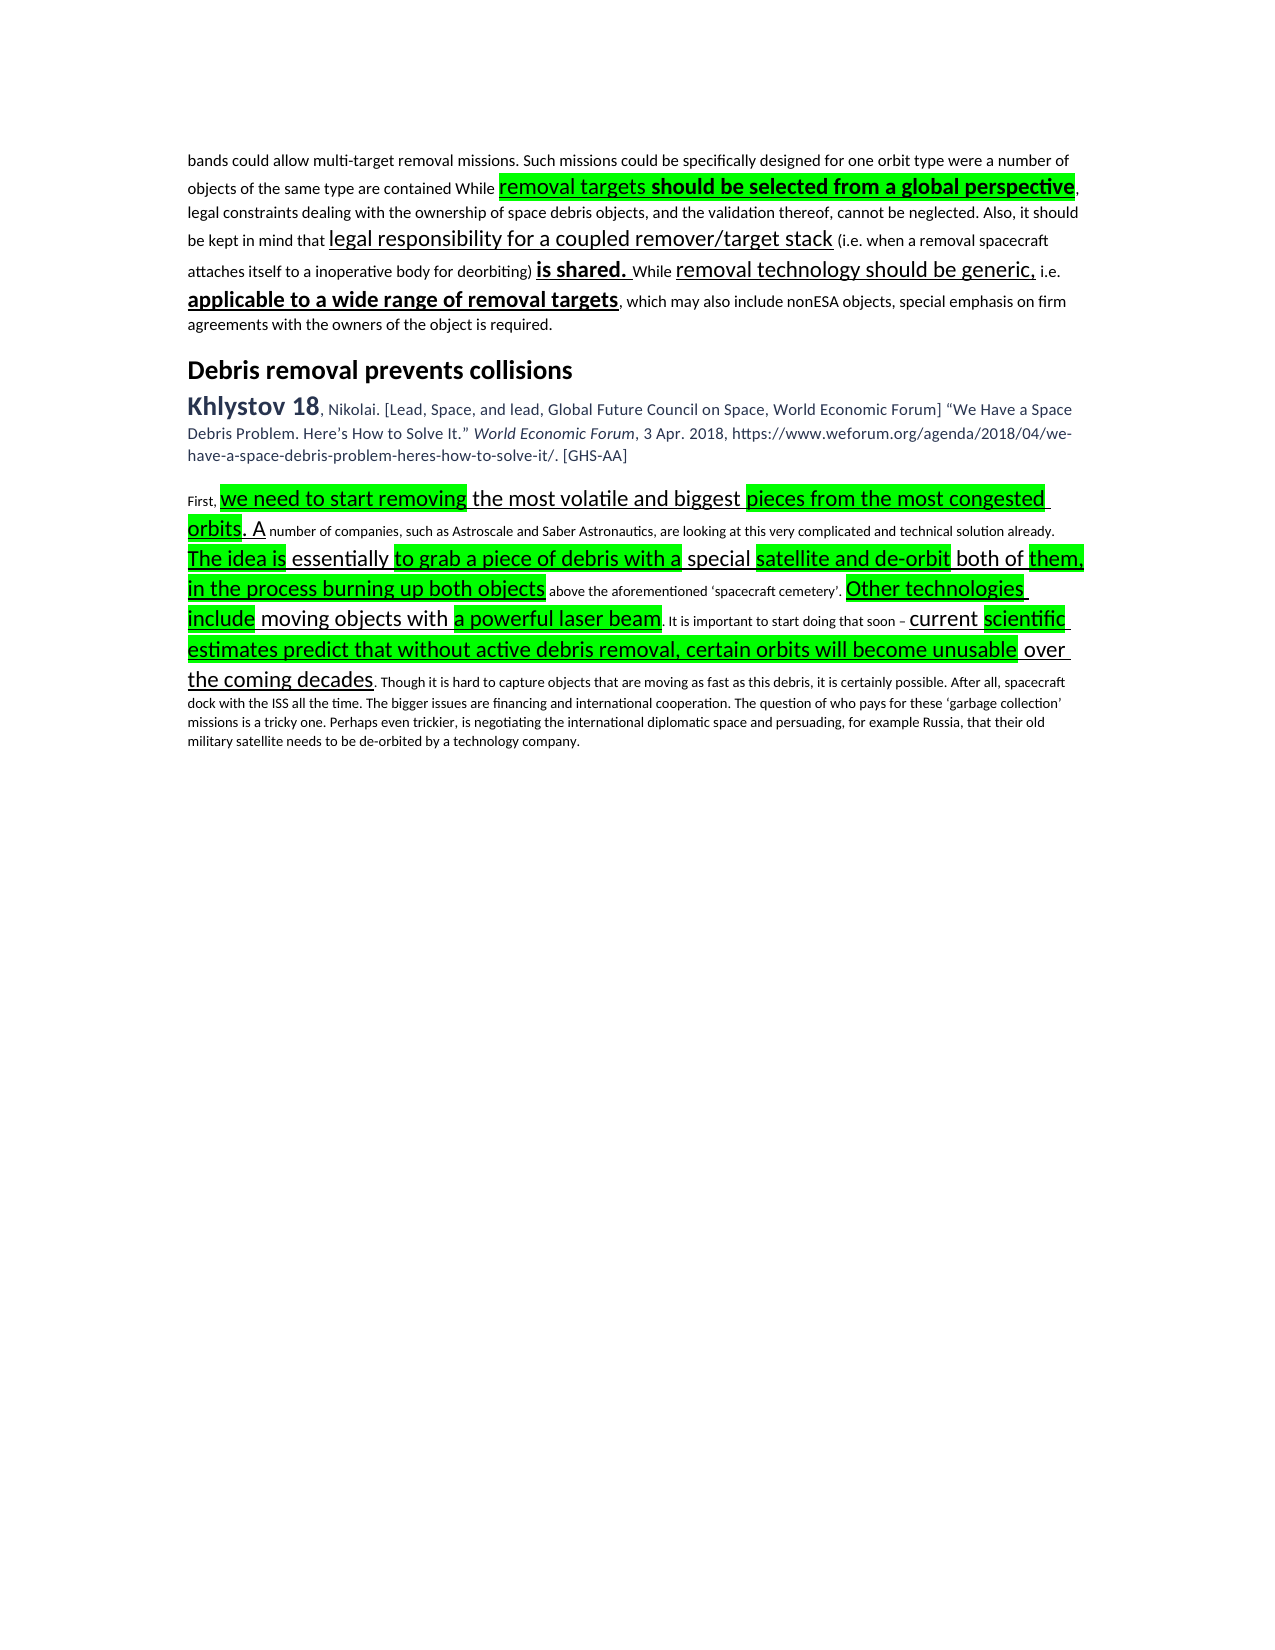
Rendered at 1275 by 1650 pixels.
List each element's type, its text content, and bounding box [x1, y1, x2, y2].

subtitle Debris removal prevents collisions [187, 353, 1087, 386]
text First, we need to start removing the most volatile and biggest pieces from the most congested orbits. A number of companies, such as Astroscale and Saber Astronautics, are looking at this very complicated and technical solution already. The idea is essentially to grab a piece of debris with a special satellite and de-orbit both of them, in the process burning up both objects above the aforementioned ‘spacecraft cemetery’. Other technologies include moving objects with a powerful laser beam. It is important to start doing that soon – current scientific estimates predict that without active debris removal, certain orbits will become unusable over the coming decades. Though it is hard to capture objects that are moving as fast as this debris, it is certainly possible. After all, spacecraft dock with the ISS all the time. The bigger issues are financing and international cooperation. The question of who pays for these ‘garbage collection’ missions is a tricky one. Perhaps even trickier, is negotiating the international diplomatic space and persuading, for example Russia, that their old military satellite needs to be de-orbited by a technology company. [187, 484, 1087, 751]
text Khlystov 18, Nikolai. [Lead, Space, and lead, Global Future Council on Space, World Economic Forum] “We Have a Space Debris Problem. Here’s How to Solve It.” World Economic Forum, 3 Apr. 2018, https://www.weforum.org/agenda/2018/04/we-have-a-space-debris-problem-heres-how-to-solve-it/. [GHS-AA] [187, 389, 1087, 466]
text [187, 150, 1087, 335]
